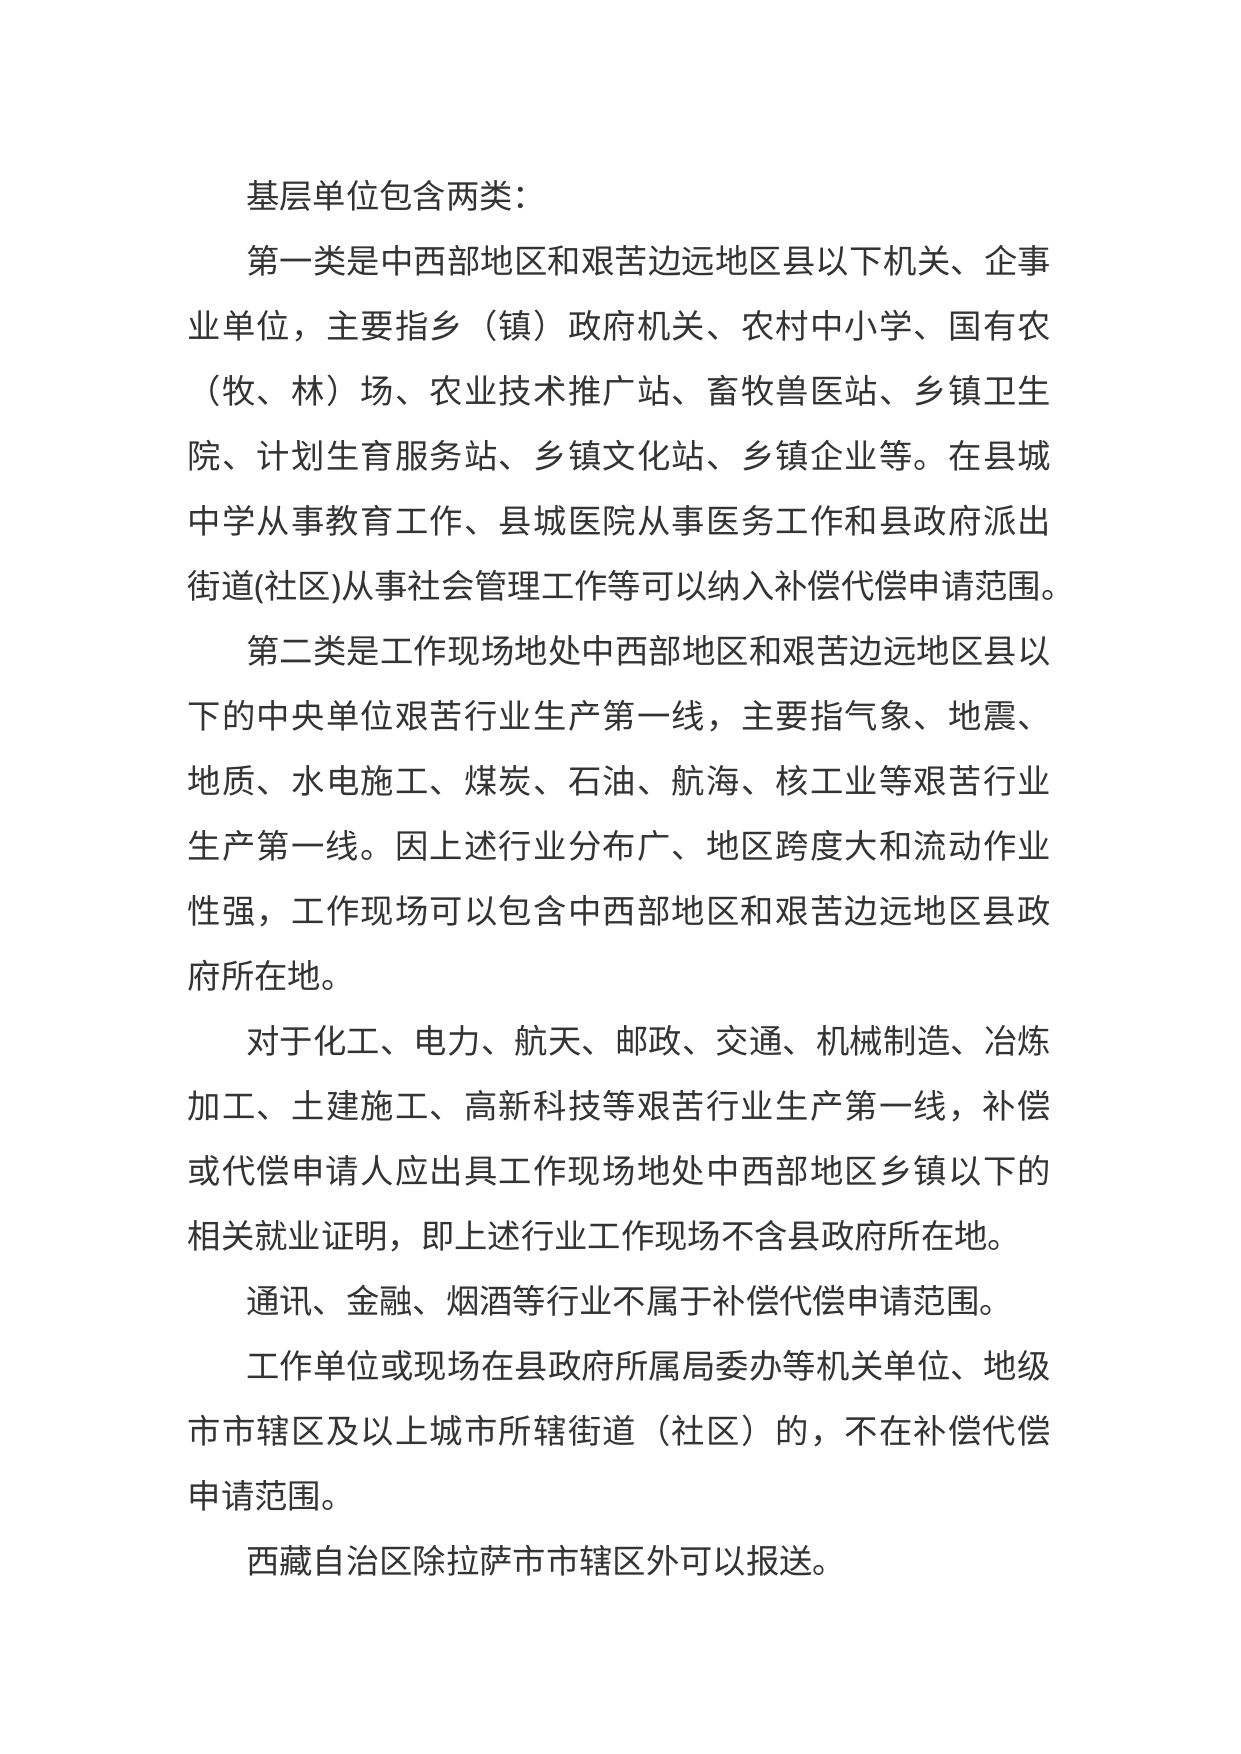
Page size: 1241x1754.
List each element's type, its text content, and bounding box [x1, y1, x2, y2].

text 对于化工、电力、航天、邮政、交通、机械制造、冶炼加工、土建施工、高新科技等艰苦行业生产第一线，补偿或代偿申请人应出具工作现场地处中西部地区乡镇以下的相关就业证明，即上述行业工作现场不含县政府所在地。 [187, 1007, 1053, 1267]
text 第一类是中西部地区和艰苦边远地区县以下机关、企事业单位，主要指乡（镇）政府机关、农村中小学、国有农（牧、林）场、农业技术推广站、畜牧兽医站、乡镇卫生院、计划生育服务站、乡镇文化站、乡镇企业等。在县城中学从事教育工作、县城医院从事医务工作和县政府派出街道(社区)从事社会管理工作等可以纳入补偿代偿申请范围。 [187, 227, 1053, 617]
text 工作单位或现场在县政府所属局委办等机关单位、地级市市辖区及以上城市所辖街道（社区）的，不在补偿代偿申请范围。 [187, 1332, 1053, 1527]
text 第二类是工作现场地处中西部地区和艰苦边远地区县以下的中央单位艰苦行业生产第一线，主要指气象、地震、地质、水电施工、煤炭、石油、航海、核工业等艰苦行业生产第一线。因上述行业分布广、地区跨度大和流动作业性强，工作现场可以包含中西部地区和艰苦边远地区县政府所在地。 [187, 617, 1053, 1007]
text 通讯、金融、烟酒等行业不属于补偿代偿申请范围。 [187, 1267, 1053, 1332]
text 基层单位包含两类： [187, 162, 1053, 227]
text 西藏自治区除拉萨市市辖区外可以报送。 [187, 1527, 1053, 1592]
